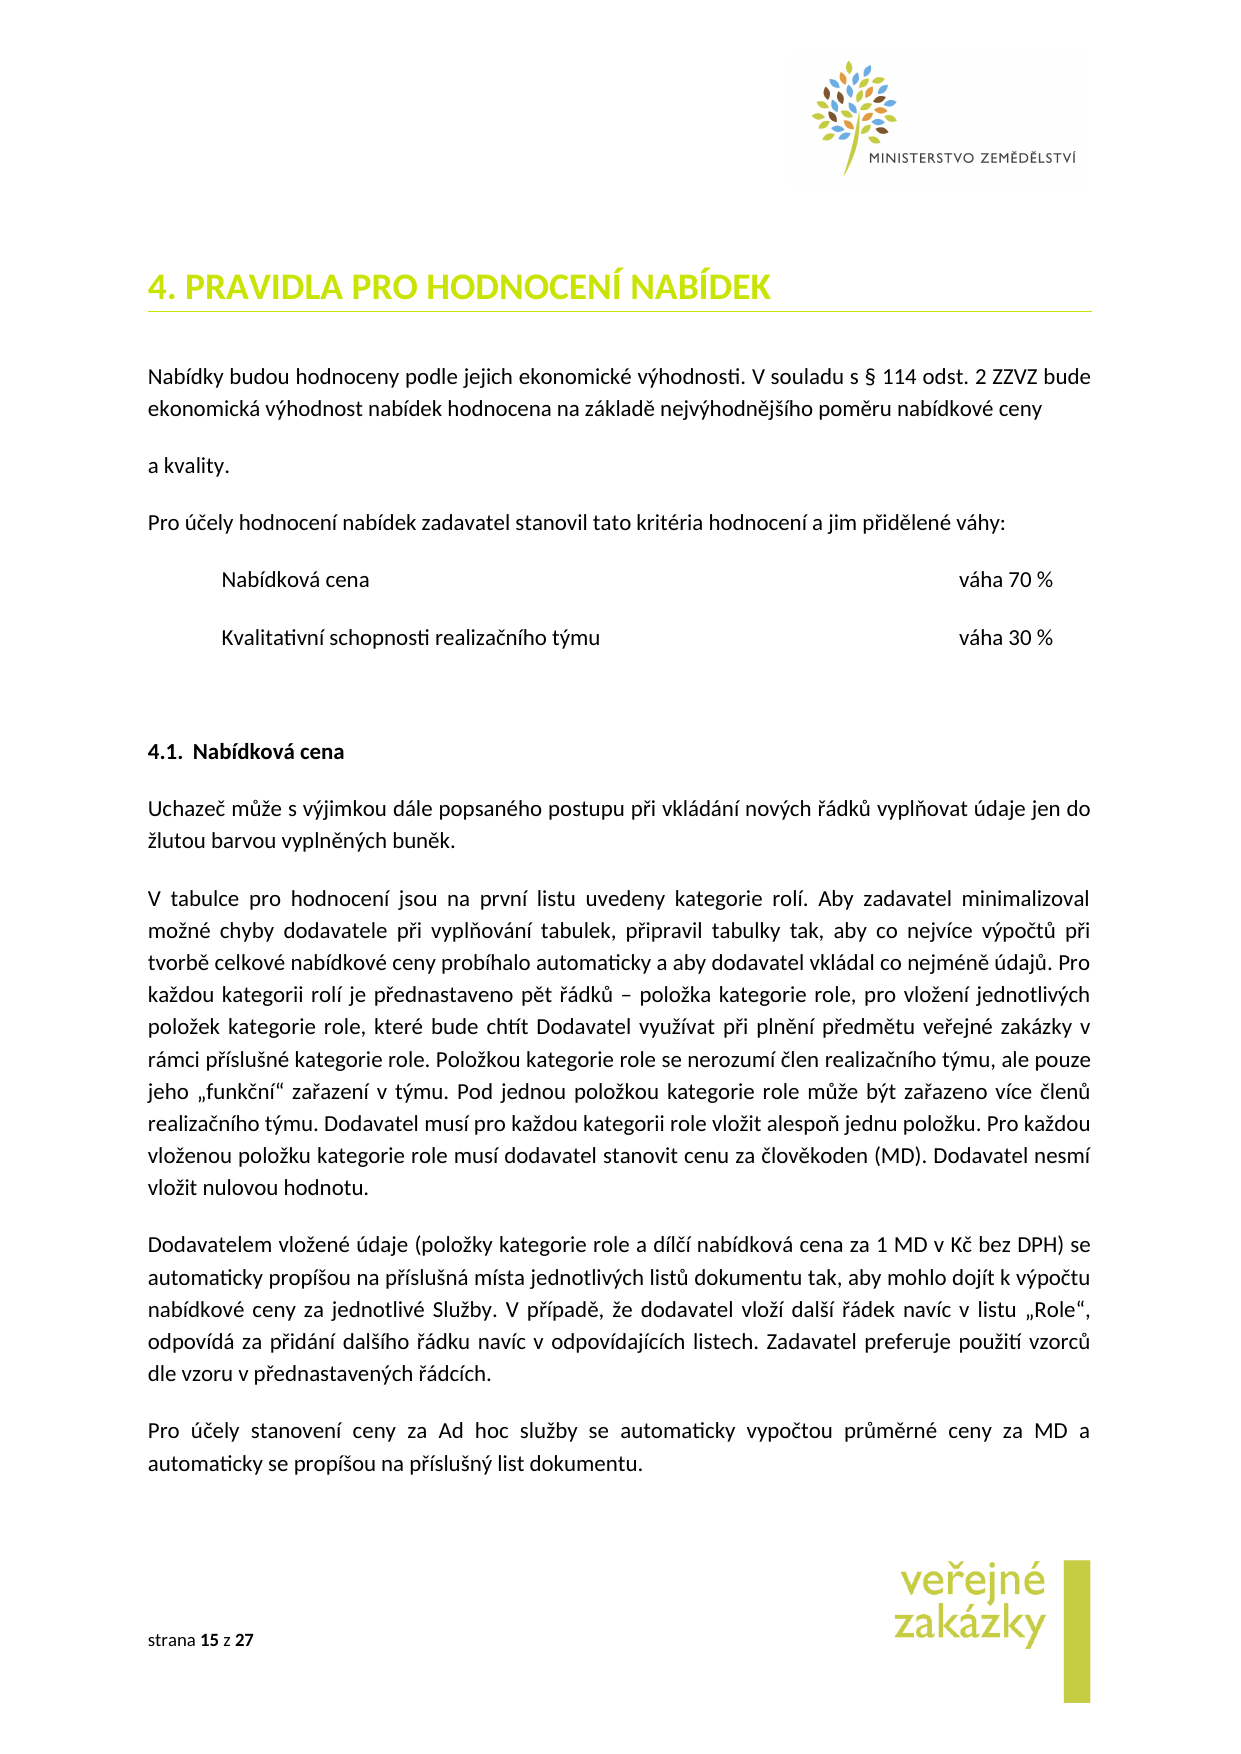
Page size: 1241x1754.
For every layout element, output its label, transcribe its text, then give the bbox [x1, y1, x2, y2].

text Nabídková cena váha 70 % [148, 566, 1092, 594]
subtitle PRAVIDLA PRO HODNOCENÍ NABÍDEK [148, 263, 1092, 311]
picture [893, 1560, 1091, 1703]
text Pro účely hodnocení nabídek zadavatel stanovil tato kritéria hodnocení a jim přidělené váhy: [148, 508, 1092, 536]
subtitle Nabídková cena [148, 737, 1092, 765]
text Uchazeč může s výjimkou dále popsaného postupu při vkládání nových řádků vyplňovat údaje jen do žlutou barvou vyplněných buněk. [148, 794, 1092, 854]
text Nabídky budou hodnoceny podle jejich ekonomické výhodnosti. V souladu s § 114 odst. 2 ZZVZ bude ekonomická výhodnost nabídek hodnocena na základě nejvýhodnějšího poměru nabídkové ceny [148, 362, 1092, 422]
text Dodavatelem vložené údaje (položky kategorie role a dílčí nabídková cena za 1 MD v Kč bez DPH) se automaticky propíšou na příslušná místa jednotlivých listů dokumentu tak, aby mohlo dojít k výpočtu nabídkové ceny za jednotlivé Služby. V případě, že dodavatel vloží další řádek navíc v listu „Role“, odpovídá za přidání dalšího řádku navíc v odpovídajících listech. Zadavatel preferuje použití vzorců dle vzoru v přednastavených řádcích. [148, 1231, 1092, 1387]
text Pro účely stanovení ceny za Ad hoc služby se automaticky vypočtou průměrné ceny za MD a automaticky se propíšou na příslušný list dokumentu. [148, 1417, 1092, 1477]
text a kvality. [148, 451, 1092, 479]
text V tabulce pro hodnocení jsou na první listu uvedeny kategorie rolí. Aby zadavatel minimalizoval možné chyby dodavatele při vyplňování tabulek, připravil tabulky tak, aby co nejvíce výpočtů při tvorbě celkové nabídkové ceny probíhalo automaticky a aby dodavatel vkládal co nejméně údajů. Pro každou kategorii rolí je přednastaveno pět řádků – položka kategorie role, pro vložení jednotlivých položek kategorie role, které bude chtít Dodavatel využívat při plnění předmětu veřejné zakázky v rámci příslušné kategorie role. Položkou kategorie role se nerozumí člen realizačního týmu, ale pouze jeho „funkční“ zařazení v týmu. Pod jednou položkou kategorie role může být zařazeno více členů realizačního týmu. Dodavatel musí pro každou kategorii role vložit alespoň jednu položku. Pro každou vloženou položku kategorie role musí dodavatel stanovit cenu za člověkoden (MD). Dodavatel nesmí vložit nulovou hodnotu. [148, 884, 1092, 1201]
picture [787, 54, 1088, 186]
text Kvalitativní schopnosti realizačního týmu váha 30 % [148, 623, 1092, 651]
